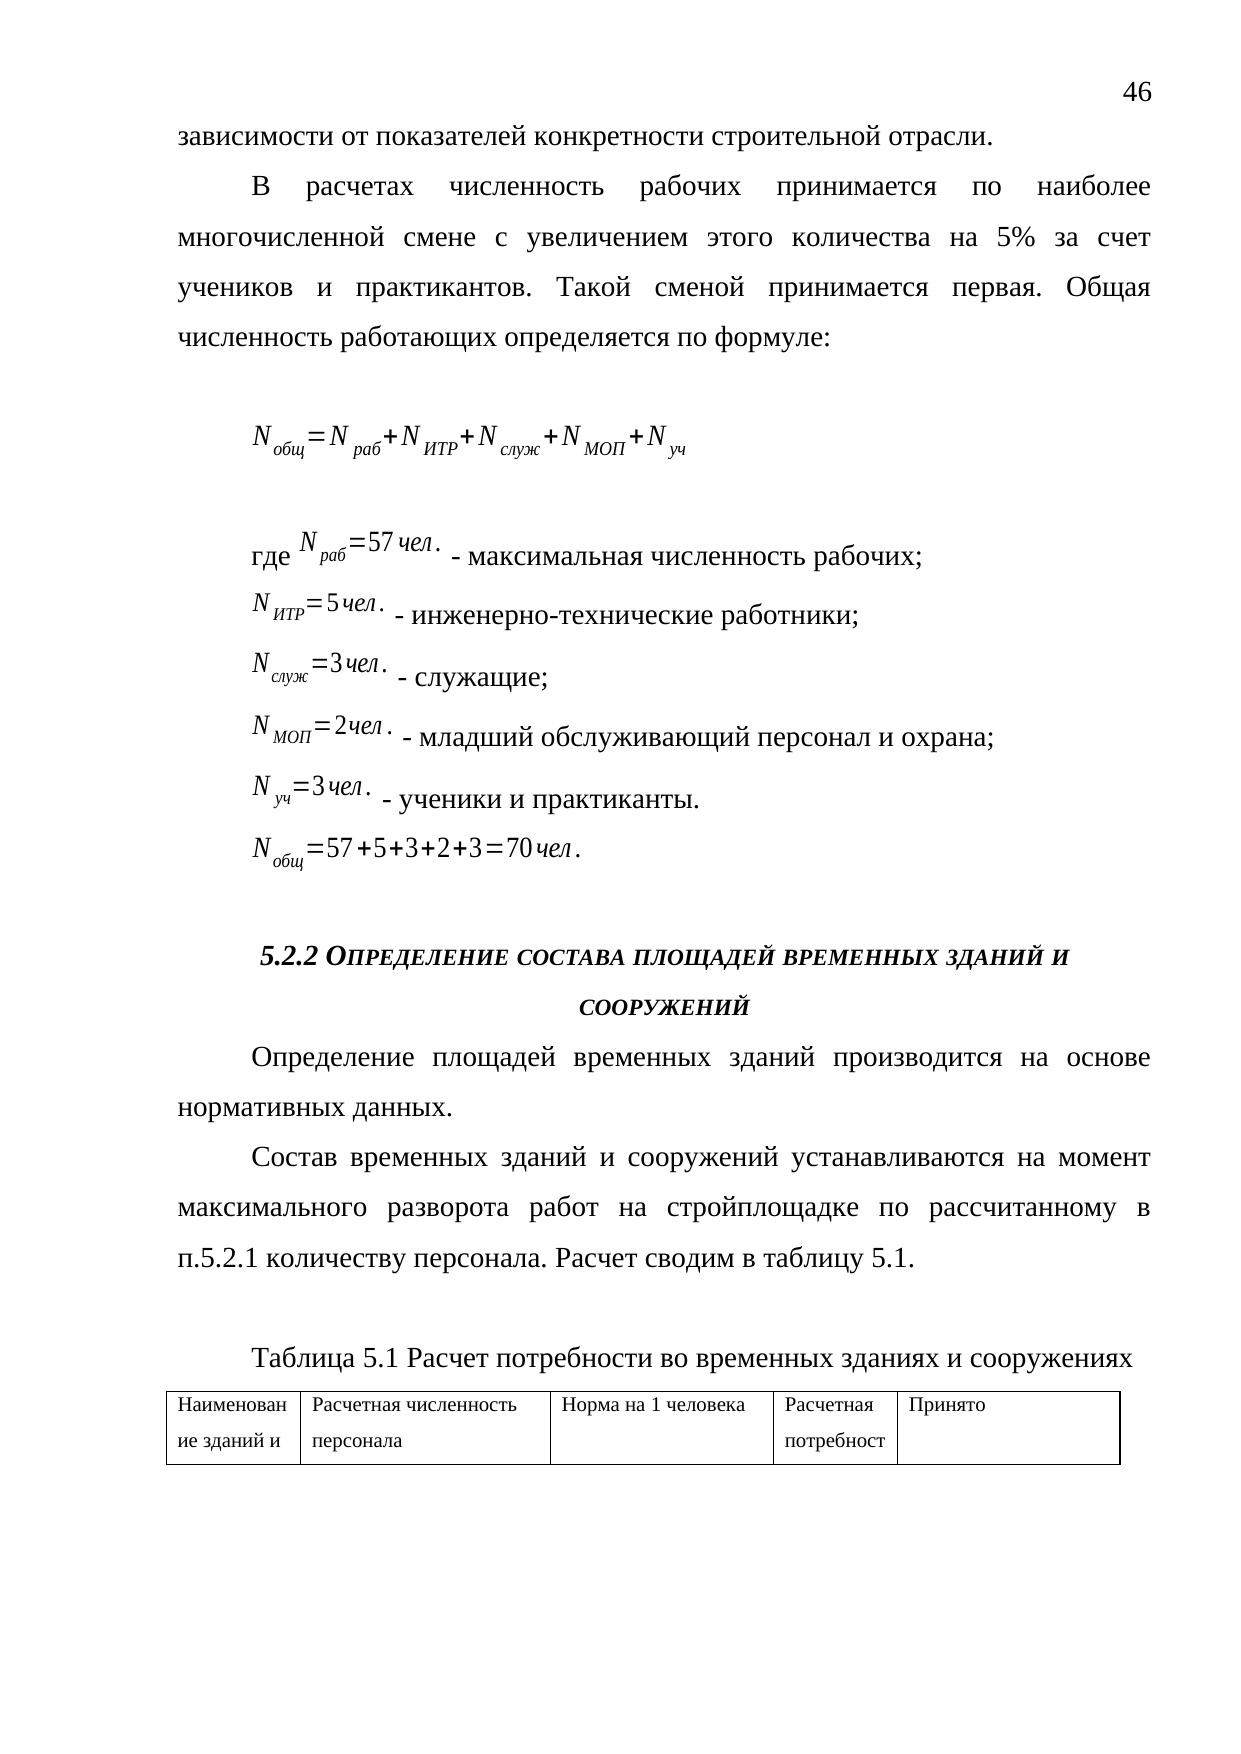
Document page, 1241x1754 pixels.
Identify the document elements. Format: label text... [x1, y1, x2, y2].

text где - максимальная численность рабочих; [177, 526, 1152, 571]
text - служащие; [177, 647, 1152, 692]
text Состав временных зданий и сооружений устанавливаются на момент максимального разворота работ на стройплощадке по рассчитанному в п.5.2.1 количеству персонала. Расчет сводим в таблицу 5.1. [177, 1139, 1152, 1273]
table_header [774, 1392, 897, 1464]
text Определение площадей временных зданий производится на основе нормативных данных. [177, 1039, 1152, 1122]
text В расчетах численность рабочих принимается по наиболее многочисленной смене с увеличением этого количества на 5% за счет учеников и практикантов. Такой сменой принимается первая. Общая численность работающих определяется по формуле: [177, 168, 1152, 353]
text Таблица 5.1 Расчет потребности во временных зданиях и сооружениях [177, 1341, 1152, 1374]
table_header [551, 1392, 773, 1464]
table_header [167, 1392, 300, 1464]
text - ученики и практиканты. [177, 770, 1152, 815]
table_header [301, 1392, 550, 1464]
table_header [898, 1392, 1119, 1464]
subtitle 5.2.2 Определение состава площадей временных зданий и сооружений [177, 938, 1152, 1022]
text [177, 118, 1152, 152]
text - инженерно-технические работники; [177, 588, 1152, 630]
text - младший обслуживающий персонал и охрана; [177, 709, 1152, 753]
